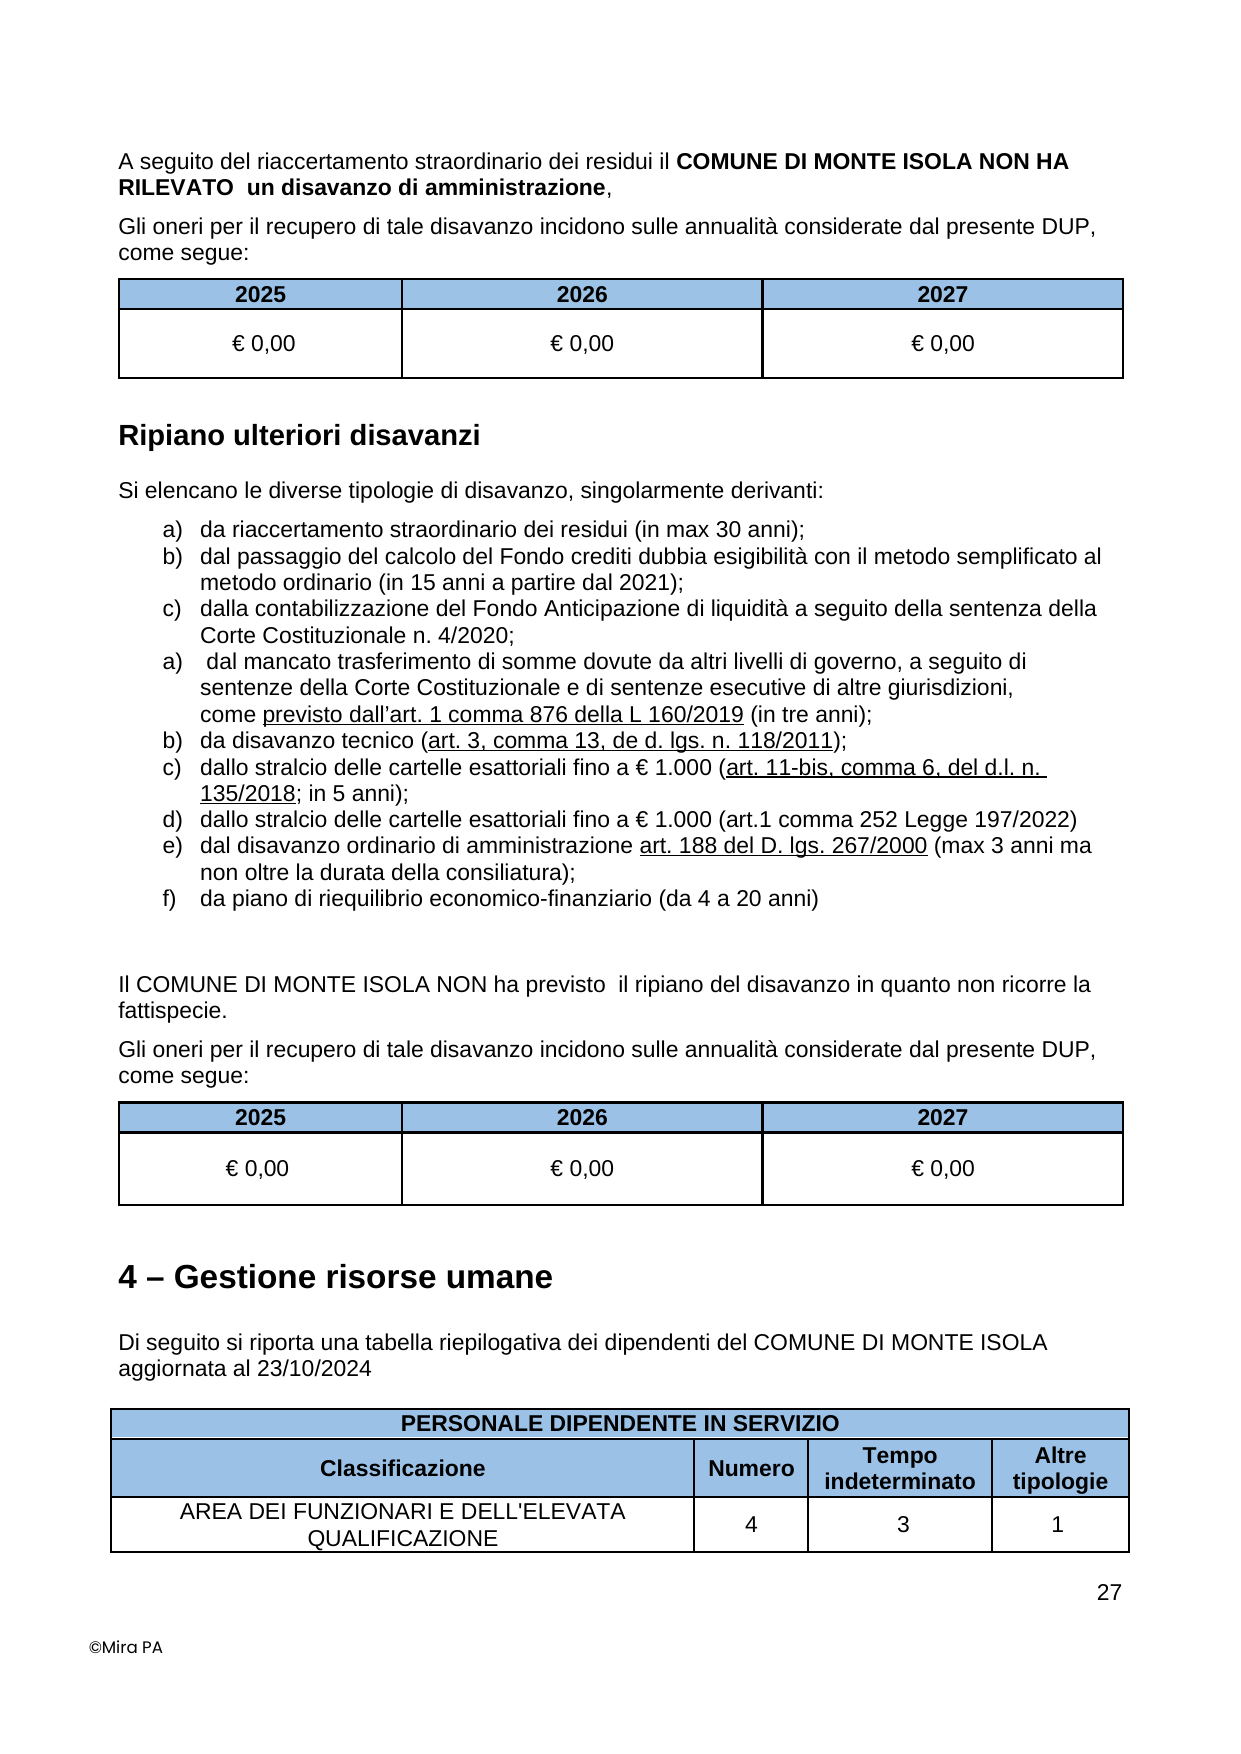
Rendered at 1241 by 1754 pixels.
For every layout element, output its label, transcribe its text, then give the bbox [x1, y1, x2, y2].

text Il COMUNE DI MONTE ISOLA NON ha previsto il ripiano del disavanzo in quanto non ricorre la fattispecie. [118, 971, 1122, 1024]
list dallo stralcio delle cartelle esattoriali fino a € 1.000 (art.1 comma 252 Legge 197/2022) [162, 806, 1122, 832]
table_header 2027 [764, 1104, 1122, 1131]
table_header 2025 [120, 1104, 401, 1131]
table_cell € 0,00 [120, 310, 401, 377]
list da riaccertamento straordinario dei residui (in max 30 anni); [162, 516, 1122, 543]
table_cell 4 [695, 1498, 807, 1551]
table_cell AREA DEI FUNZIONARI E DELL'ELEVATA QUALIFICAZIONE [112, 1498, 693, 1551]
table_cell 1 [993, 1498, 1128, 1551]
table_cell Tempo indeterminato [809, 1440, 991, 1496]
table_cell Classificazione [112, 1440, 693, 1496]
table_header 2026 [403, 280, 761, 308]
text Gli oneri per il recupero di tale disavanzo incidono sulle annualità considerate dal presente DUP, come segue: [118, 213, 1122, 266]
list dallo stralcio delle cartelle esattoriali fino a € 1.000 (art. 11-bis, comma 6, del d.l. n. 135/2018; in 5 anni); [162, 753, 1122, 806]
table_cell € 0,00 [403, 310, 761, 377]
table_header 2027 [764, 280, 1122, 308]
list dal disavanzo ordinario di amministrazione art. 188 del D. lgs. 267/2000 (max 3 anni ma non oltre la durata della consiliatura); [162, 832, 1122, 885]
table_cell € 0,00 [764, 310, 1122, 377]
table_header 2026 [403, 1104, 761, 1131]
list da disavanzo tecnico (art. 3, comma 13, de d. lgs. n. 118/2011); [162, 727, 1122, 753]
table_cell Numero [695, 1440, 807, 1496]
text Di seguito si riporta una tabella riepilogativa dei dipendenti del COMUNE DI MONTE ISOLA aggiornata al 23/10/2024 [118, 1328, 1122, 1407]
table_cell € 0,00 [120, 1134, 401, 1204]
list dal mancato trasferimento di somme dovute da altri livelli di governo, a seguito di sentenze della Corte Costituzionale e di sentenze esecutive di altre giurisdizioni, come previsto dall’art. 1 comma 876 della L 160/2019 (in tre anni); [162, 648, 1122, 727]
table_cell Altre tipologie [993, 1440, 1128, 1496]
list dal passaggio del calcolo del Fondo crediti dubbia esigibilità con il metodo semplificato al metodo ordinario (in 15 anni a partire dal 2021); [162, 543, 1122, 595]
text Si elencano le diverse tipologie di disavanzo, singolarmente derivanti: [118, 451, 1122, 504]
subtitle 4 – Gestione risorse umane [118, 1257, 1122, 1295]
text Gli oneri per il recupero di tale disavanzo incidono sulle annualità considerate dal presente DUP, come segue: [118, 1036, 1122, 1089]
list da piano di riequilibrio economico-finanziario (da 4 a 20 anni) [162, 885, 1122, 912]
text A seguito del riaccertamento straordinario dei residui il COMUNE DI MONTE ISOLA NON HA RILEVATO un disavanzo di amministrazione, [118, 148, 1122, 200]
table_cell € 0,00 [764, 1134, 1122, 1204]
table_header PERSONALE DIPENDENTE IN SERVIZIO [112, 1410, 1128, 1437]
subtitle Ripiano ulteriori disavanzi [118, 417, 1122, 451]
list dalla contabilizzazione del Fondo Anticipazione di liquidità a seguito della sentenza della Corte Costituzionale n. 4/2020; [162, 595, 1122, 648]
table_header 2025 [120, 280, 401, 308]
table_cell 3 [809, 1498, 991, 1551]
table_cell € 0,00 [403, 1134, 761, 1204]
